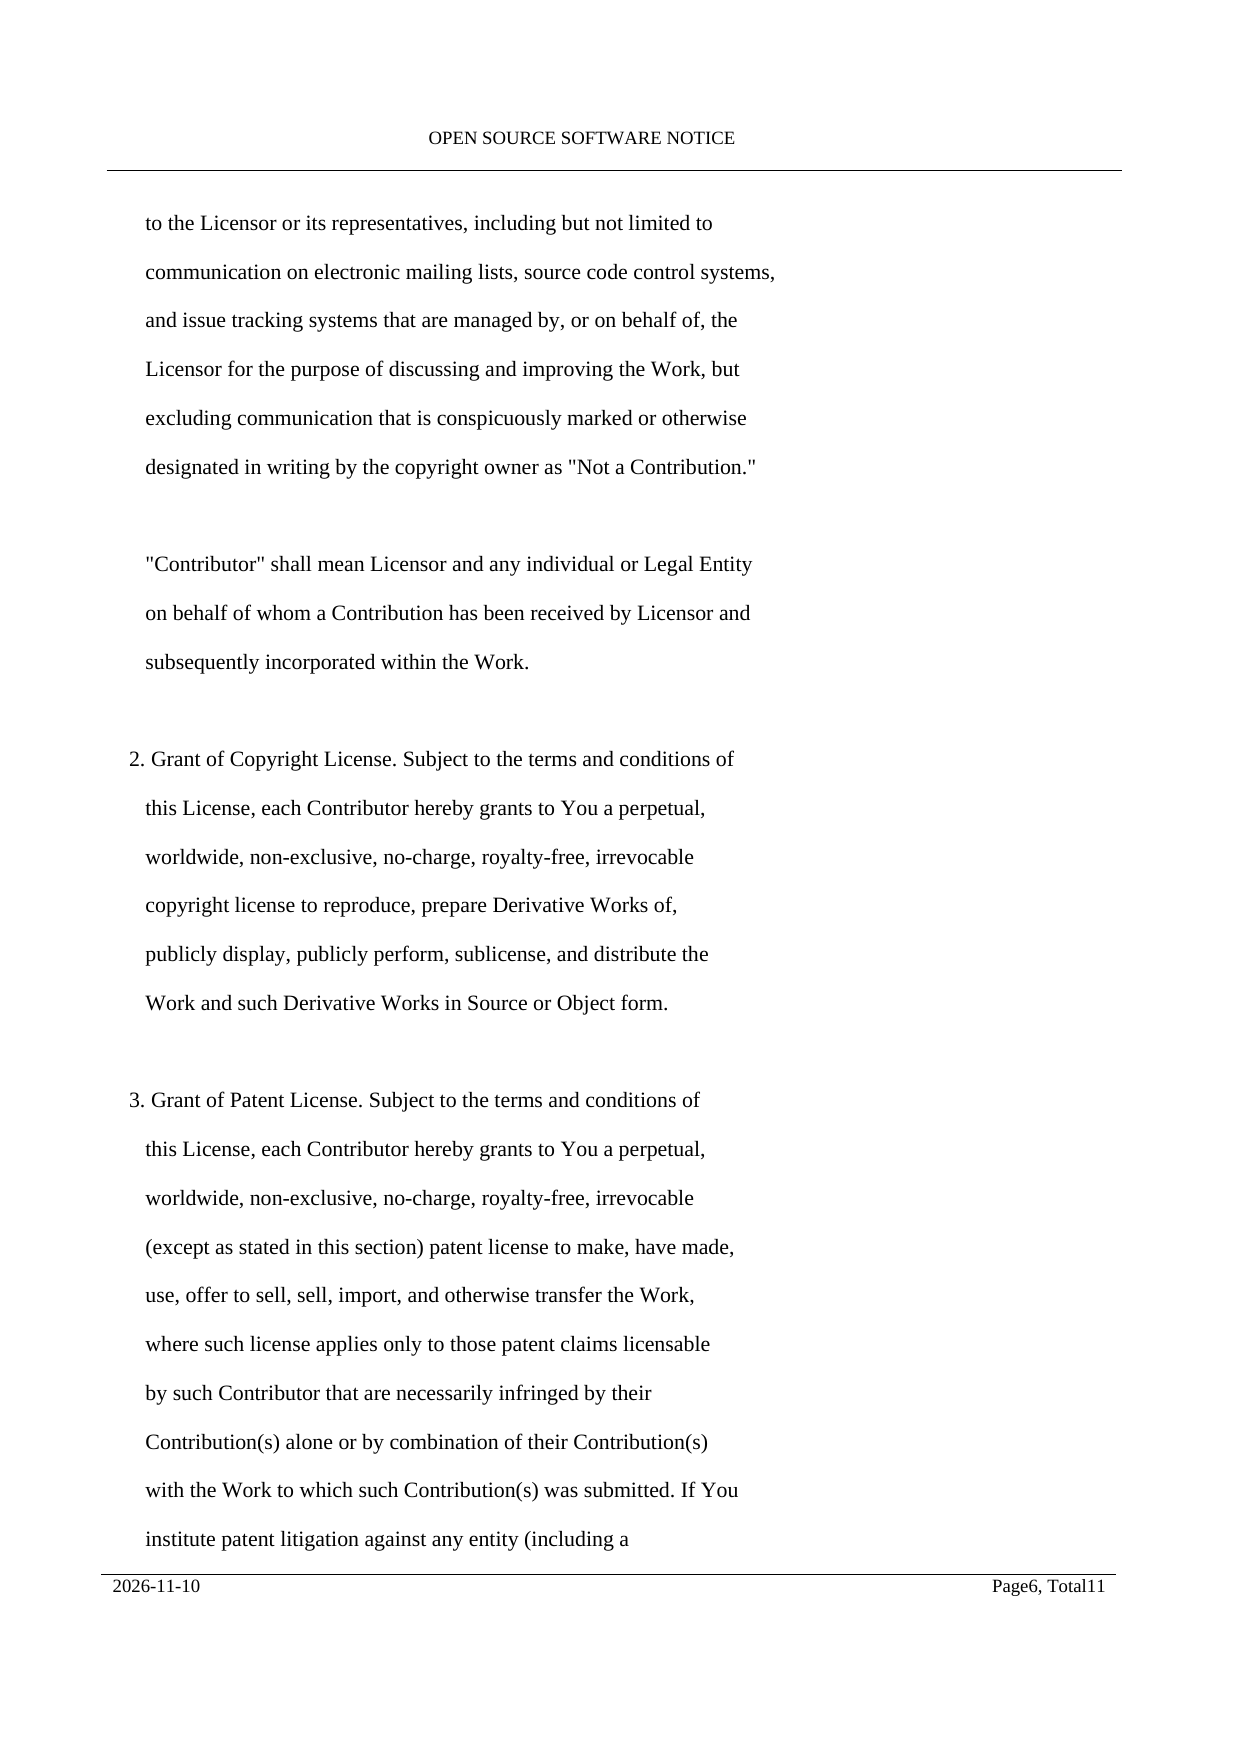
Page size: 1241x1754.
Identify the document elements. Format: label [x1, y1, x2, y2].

text [112, 206, 1128, 1555]
